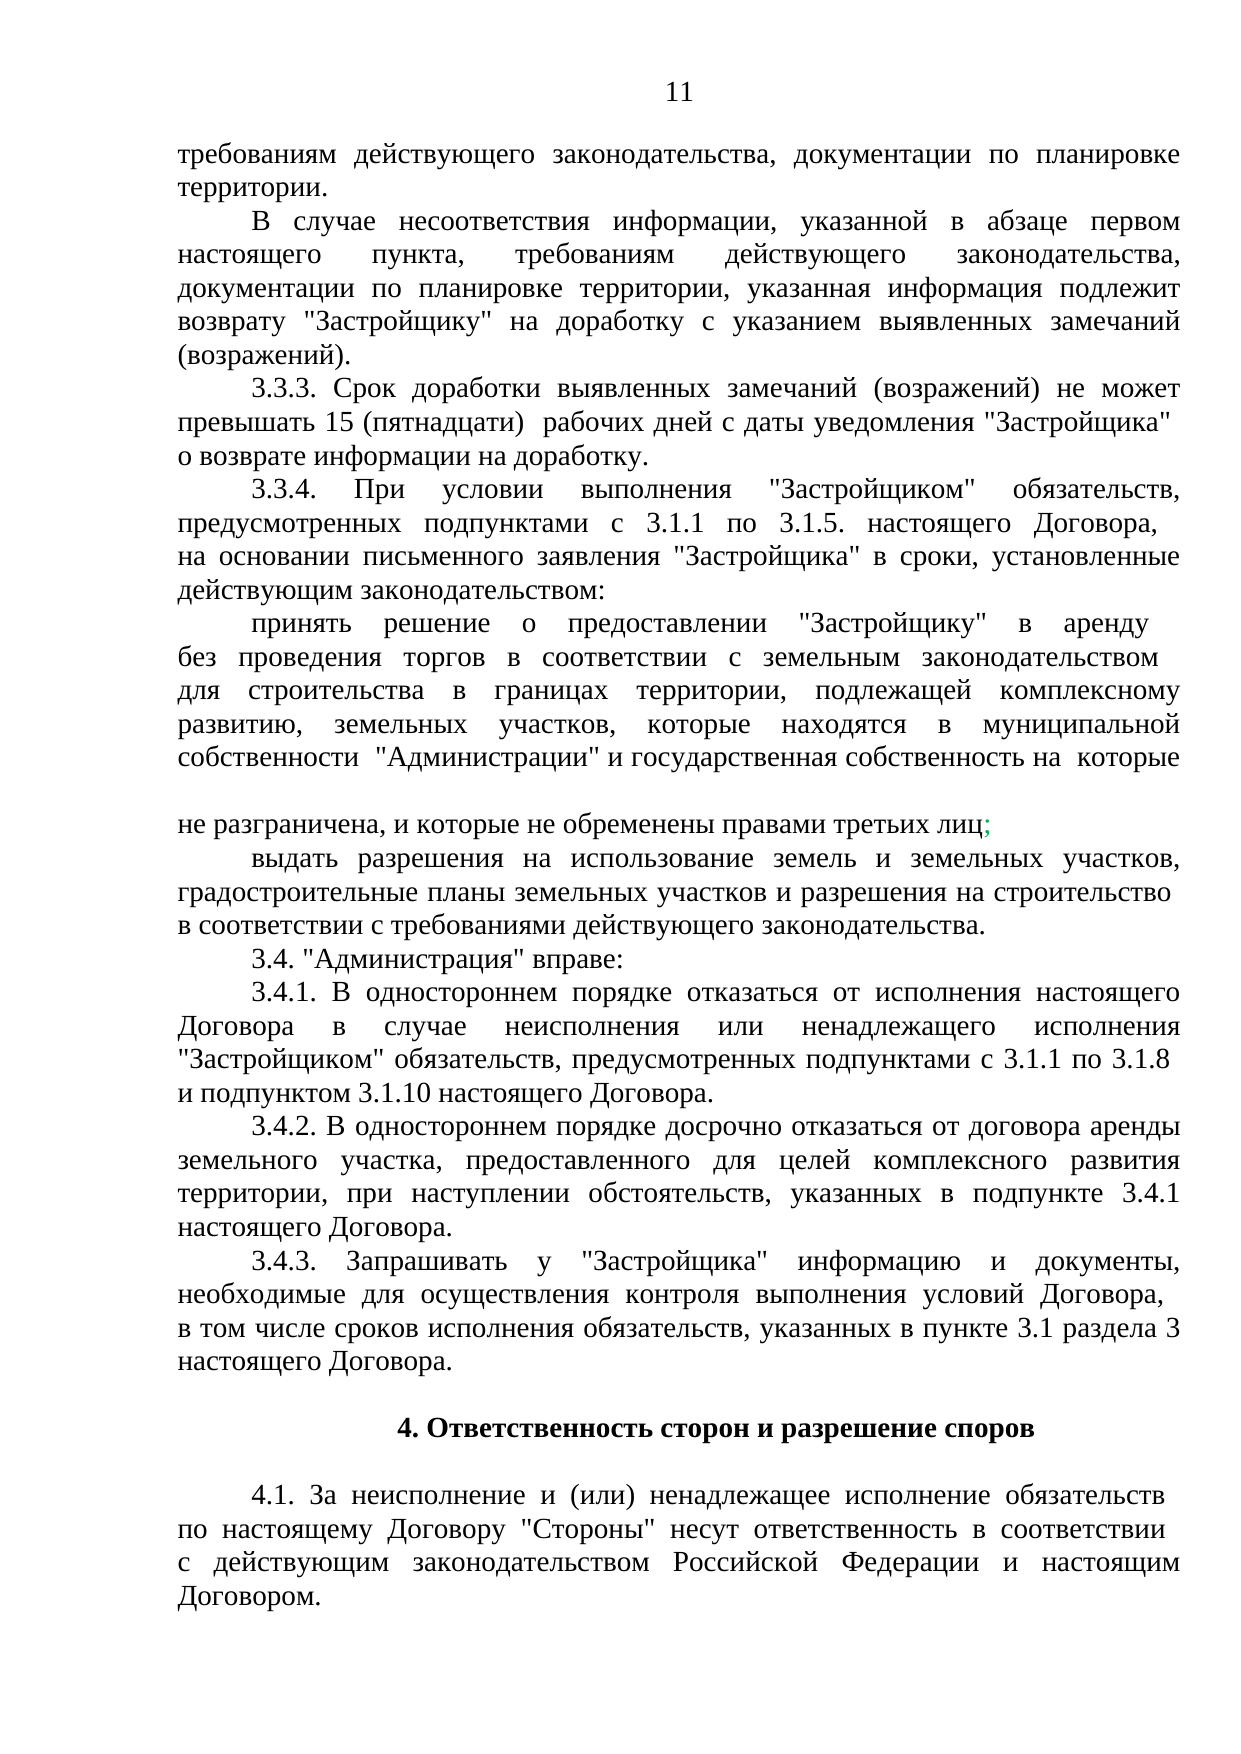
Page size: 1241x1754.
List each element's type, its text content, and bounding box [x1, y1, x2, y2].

text 3.4.3. Запрашивать у "Застройщика" информацию и документы, необходимые для осуществления контроля выполнения условий Договора, в том числе сроков исполнения обязательств, указанных в пункте 3.1 раздела 3 настоящего Договора. [177, 1243, 1181, 1377]
text принять решение о предоставлении "Застройщику" в аренду без проведения торгов в соответствии с земельным законодательством для строительства в границах территории, подлежащей комплексному развитию, земельных участков, которые находятся в муниципальной собственности "Администрации" и государственная собственность на которые не разграничена, и которые не обременены правами третьих лиц; [177, 605, 1181, 840]
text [177, 136, 1181, 203]
text 4.1. За неисполнение и (или) ненадлежащее исполнение обязательств по настоящему Договору "Стороны" несут ответственность в соответствии с действующим законодательством Российской Федерации и настоящим Договором. [177, 1477, 1181, 1612]
text В случае несоответствия информации, указанной в абзаце первом настоящего пункта, требованиям действующего законодательства, документации по планировке территории, указанная информация подлежит возврату "Застройщику" на доработку с указанием выявленных замечаний (возражений). [177, 203, 1181, 371]
text 3.4.1. В одностороннем порядке отказаться от исполнения настоящего Договора в случае неисполнения или ненадлежащего исполнения "Застройщиком" обязательств, предусмотренных подпунктами с 3.1.1 по 3.1.8 и подпунктом 3.1.10 настоящего Договора. [177, 974, 1181, 1108]
text 3.3.3. Срок доработки выявленных замечаний (возражений) не может превышать 15 (пятнадцати) рабочих дней с даты уведомления "Застройщика" о возврате информации на доработку. [177, 371, 1181, 471]
text 3.4.2. В одностороннем порядке досрочно отказаться от договора аренды земельного участка, предоставленного для целей комплексного развития территории, при наступлении обстоятельств, указанных в подпункте 3.4.1 настоящего Договора. [177, 1108, 1181, 1243]
text 3.4. "Администрация" вправе: [177, 941, 1181, 974]
text 4. Ответственность сторон и разрешение споров [177, 1410, 1181, 1444]
text выдать разрешения на использование земель и земельных участков, градостроительные планы земельных участков и разрешения на строительство в соответствии с требованиями действующего законодательства. [177, 840, 1181, 941]
text 3.3.4. При условии выполнения "Застройщиком" обязательств, предусмотренных подпунктами с 3.1.1 по 3.1.5. настоящего Договора, на основании письменного заявления "Застройщика" в сроки, установленные действующим законодательством: [177, 471, 1181, 605]
